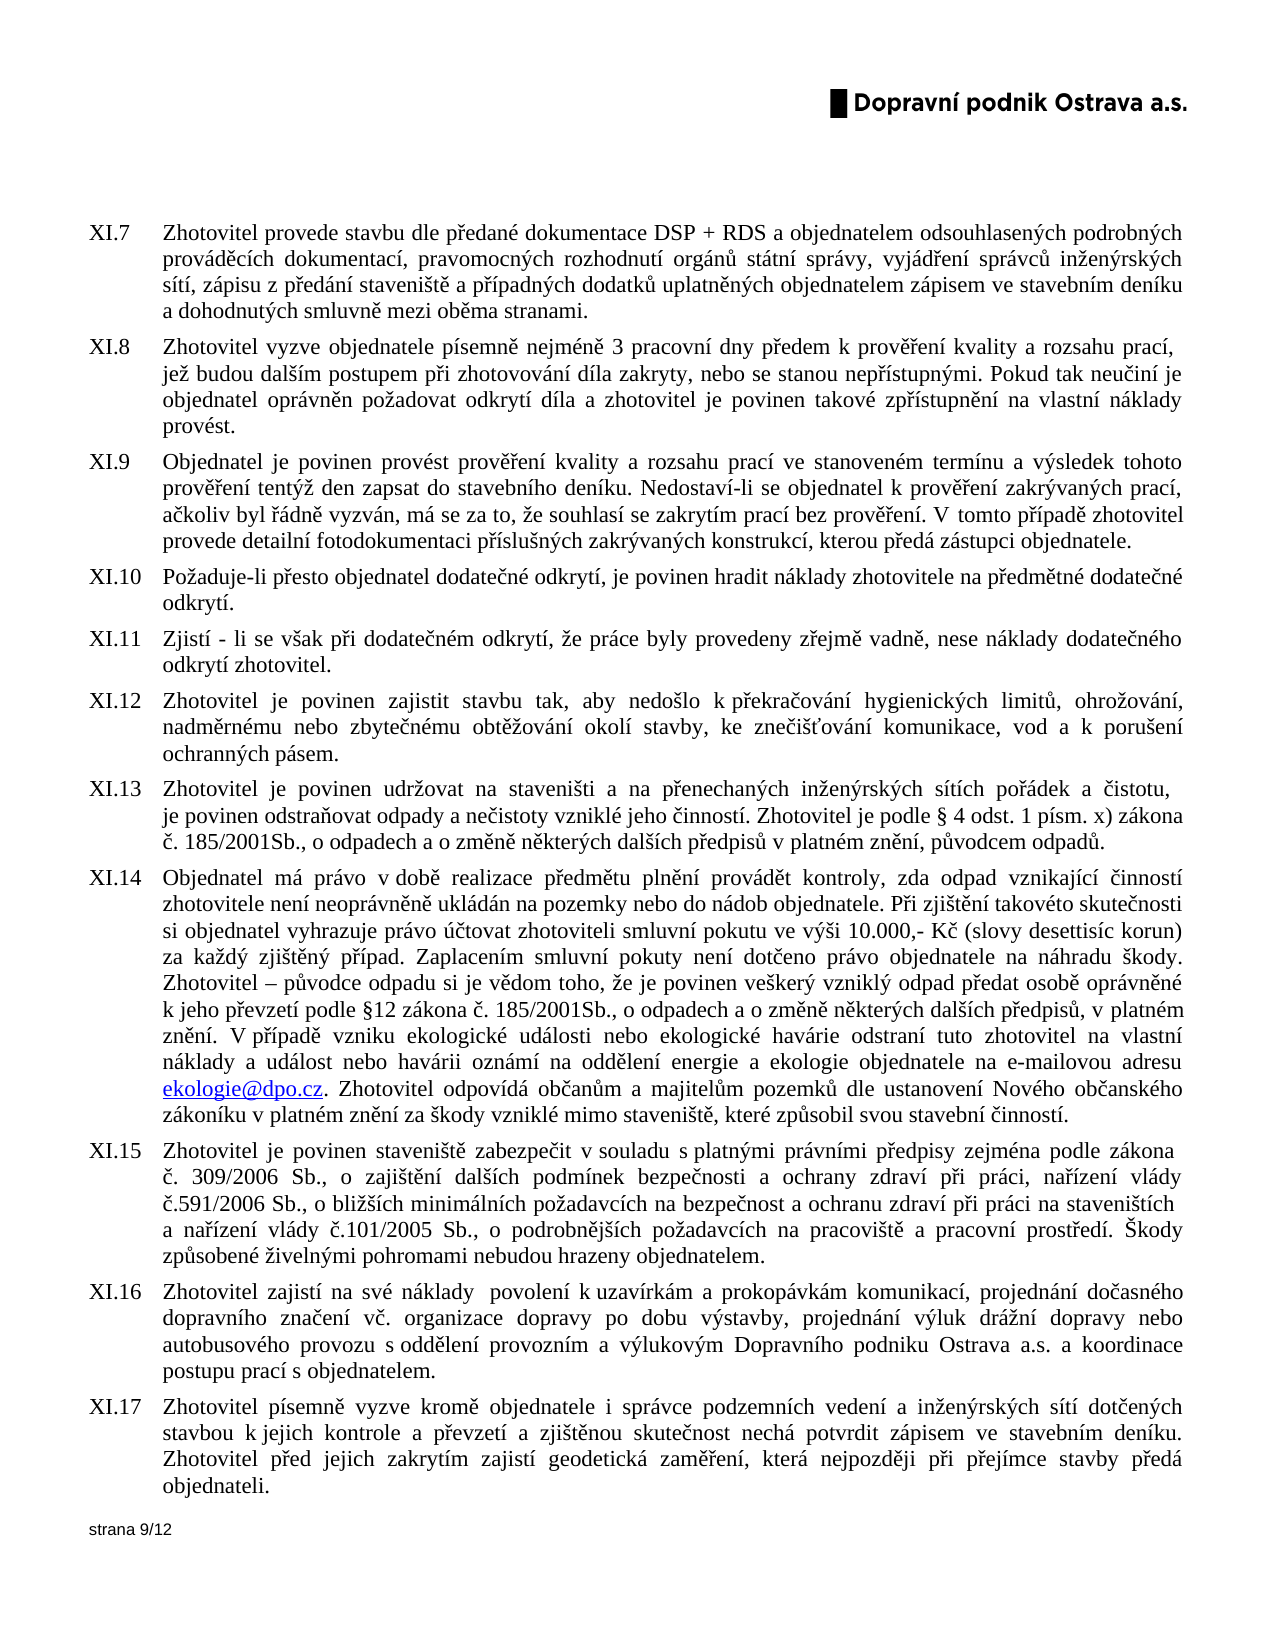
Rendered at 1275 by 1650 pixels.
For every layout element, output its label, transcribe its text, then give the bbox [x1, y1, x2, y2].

list Požaduje-li přesto objednatel dodatečné odkrytí, je povinen hradit náklady zhotovitele na předmětné dodatečné odkrytí. [89, 563, 1184, 616]
list Zhotovitel je povinen staveniště zabezpečit v souladu s platnými právními předpisy zejména podle zákona č. 309/2006 Sb., o zajištění dalších podmínek bezpečnosti a ochrany zdraví při práci, nařízení vlády č.591/2006 Sb., o bližších minimálních požadavcích na bezpečnost a ochranu zdraví při práci na staveništích a nařízení vlády č.101/2005 Sb., o podrobnějších požadavcích na pracoviště a pracovní prostředí. Škody způsobené živelnými pohromami nebudou hrazeny objednatelem. [89, 1137, 1184, 1269]
list Zhotovitel provede stavbu dle předané dokumentace DSP + RDS a objednatelem odsouhlasených podrobných prováděcích dokumentací, pravomocných rozhodnutí orgánů státní správy, vyjádření správců inženýrských sítí, zápisu z předání staveniště a případných dodatků uplatněných objednatelem zápisem ve stavebním deníku a dohodnutých smluvně mezi oběma stranami. [89, 218, 1184, 324]
list Zhotovitel je povinen zajistit stavbu tak, aby nedošlo k překračování hygienických limitů, ohrožování, nadměrnému nebo zbytečnému obtěžování okolí stavby, ke znečišťování komunikace, vod a k porušení ochranných pásem. [89, 687, 1184, 766]
list Zjistí - li se však při dodatečném odkrytí, že práce byly provedeny zřejmě vadně, nese náklady dodatečného odkrytí zhotovitel. [89, 625, 1184, 678]
list Zhotovitel písemně vyzve kromě objednatele i správce podzemních vedení a inženýrských sítí dotčených stavbou k jejich kontrole a převzetí a zjištěnou skutečnost nechá potvrdit zápisem ve stavebním deníku. Zhotovitel před jejich zakrytím zajistí geodetická zaměření, která nejpozději při přejímce stavby předá objednateli. [89, 1393, 1184, 1498]
list Objednatel je povinen provést prověření kvality a rozsahu prací ve stanoveném termínu a výsledek tohoto prověření tentýž den zapsat do stavebního deníku. Nedostaví-li se objednatel k prověření zakrývaných prací, ačkoliv byl řádně vyzván, má se za to, že souhlasí se zakrytím prací bez prověření. V tomto případě zhotovitel provede detailní fotodokumentaci příslušných zakrývaných konstrukcí, kterou předá zástupci objednatele. [89, 448, 1184, 553]
list Zhotovitel vyzve objednatele písemně nejméně 3 pracovní dny předem k prověření kvality a rozsahu prací, jež budou dalším postupem při zhotovování díla zakryty, nebo se stanou nepřístupnými. Pokud tak neučiní je objednatel oprávněn požadovat odkrytí díla a zhotovitel je povinen takové zpřístupnění na vlastní náklady provést. [89, 333, 1184, 439]
list Zhotovitel je povinen udržovat na staveništi a na přenechaných inženýrských sítích pořádek a čistotu, je povinen odstraňovat odpady a nečistoty vzniklé jeho činností. Zhotovitel je podle § 4 odst. 1 písm. x) zákona č. 185/2001Sb., o odpadech a o změně některých dalších předpisů v platném znění, původcem odpadů. [89, 776, 1184, 854]
list Objednatel má právo v době realizace předmětu plnění provádět kontroly, zda odpad vznikající činností zhotovitele není neoprávněně ukládán na pozemky nebo do nádob objednatele. Při zjištění takovéto skutečnosti si objednatel vyhrazuje právo účtovat zhotoviteli smluvní pokutu ve výši 10.000,- Kč (slovy desettisíc korun) za každý zjištěný případ. Zaplacením smluvní pokuty není dotčeno právo objednatele na náhradu škody. Zhotovitel – původce odpadu si je vědom toho, že je povinen veškerý vzniklý odpad předat osobě oprávněné k jeho převzetí podle §12 zákona č. 185/2001Sb., o odpadech a o změně některých dalších předpisů, v platném znění. V případě vzniku ekologické události nebo ekologické havárie odstraní tuto zhotovitel na vlastní náklady a událost nebo havárii oznámí na oddělení energie a ekologie objednatele na e-mailovou adresu ekologie@dpo.cz. Zhotovitel odpovídá občanům a majitelům pozemků dle ustanovení Nového občanského zákoníku v platném znění za škody vzniklé mimo staveniště, které způsobil svou stavební činností. [89, 864, 1184, 1127]
list Zhotovitel zajistí na své náklady povolení k uzavírkám a prokopávkám komunikací, projednání dočasného dopravního značení vč. organizace dopravy po dobu výstavby, projednání výluk drážní dopravy nebo autobusového provozu s oddělení provozním a výlukovým Dopravního podniku Ostrava a.s. a koordinace postupu prací s objednatelem. [89, 1278, 1184, 1383]
picture [830, 89, 1187, 118]
